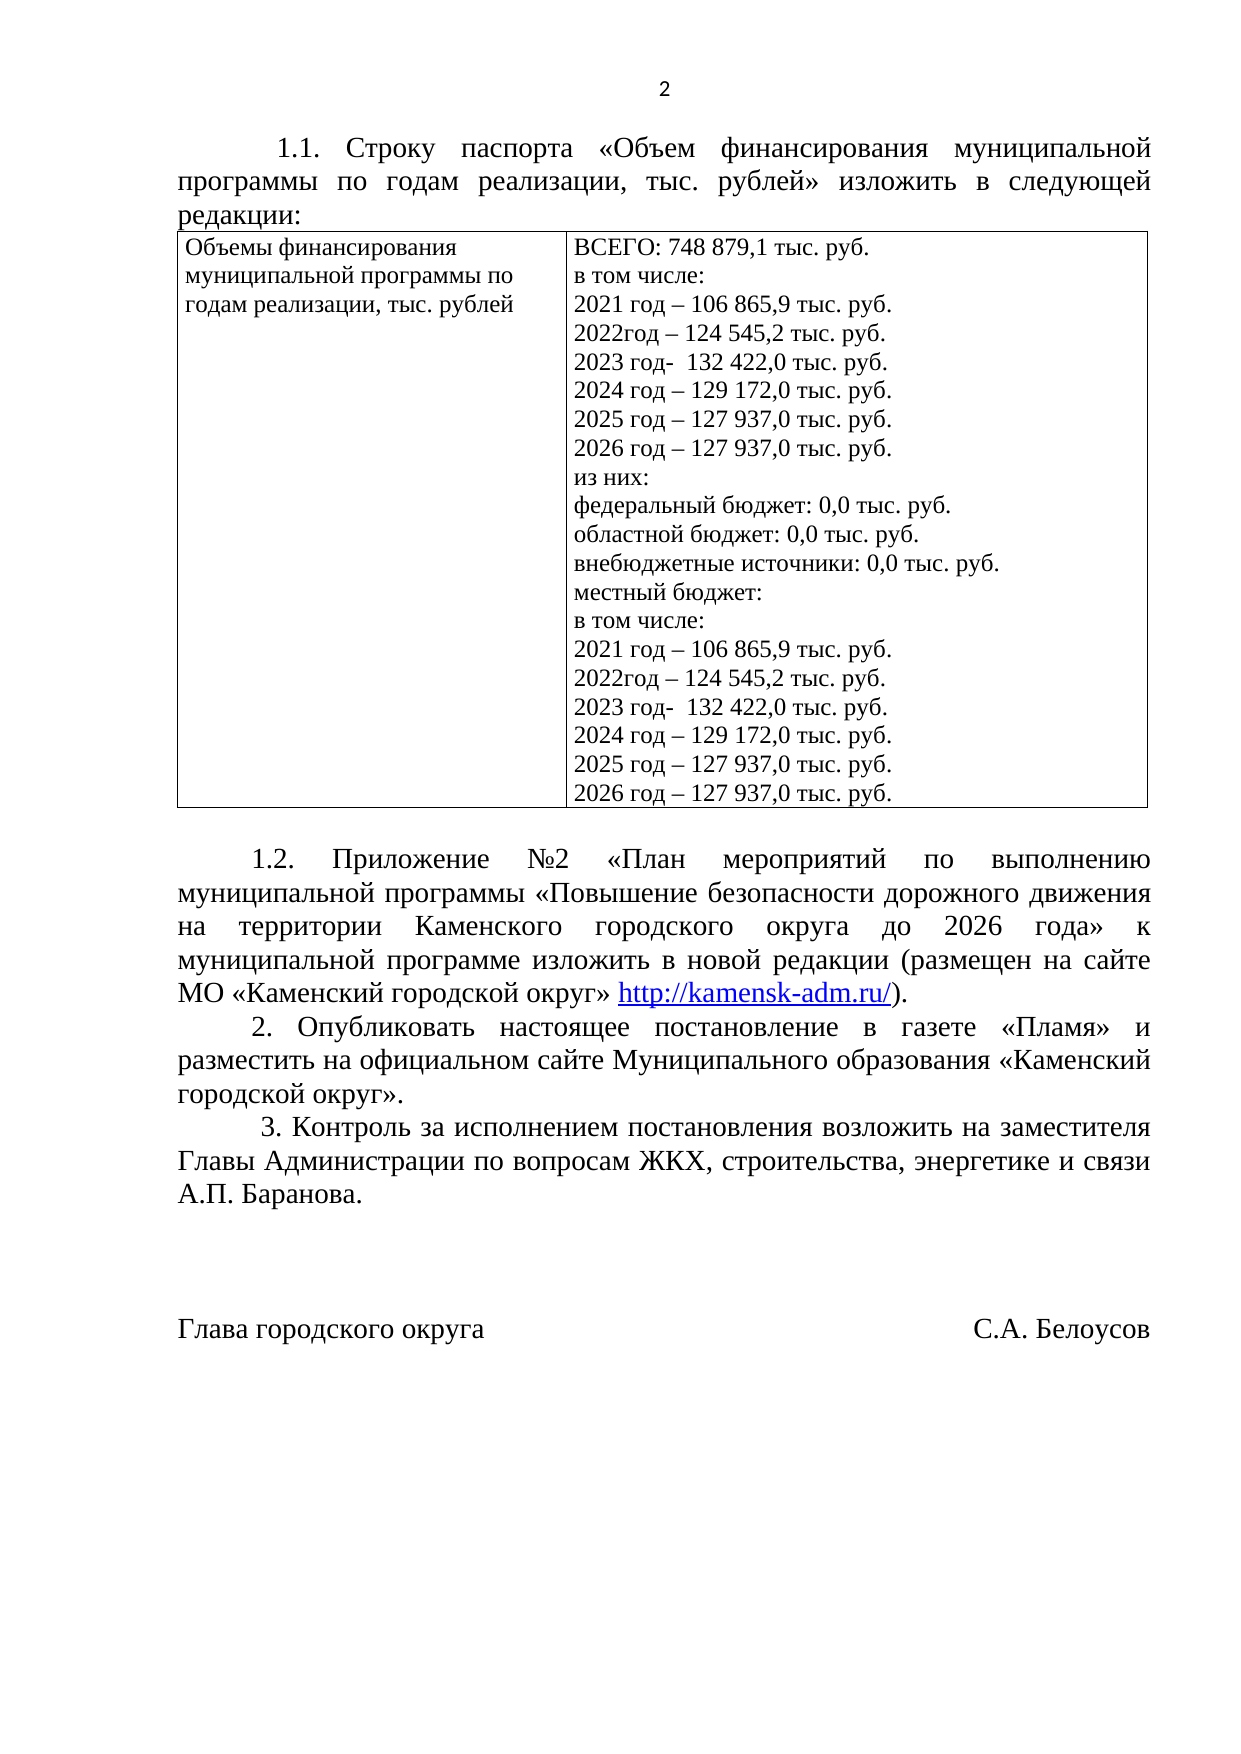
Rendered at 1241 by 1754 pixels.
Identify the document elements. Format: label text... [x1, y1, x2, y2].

text 2. Опубликовать настоящее постановление в газете «Пламя» и разместить на официальном сайте Муниципального образования «Каменский городской округ». [177, 1009, 1152, 1109]
text Глава городского округа С.А. Белоусов [177, 1311, 1152, 1344]
table_header Объемы финансирования муниципальной программы по годам реализации, тыс. рублей [178, 232, 566, 807]
text 3. Контроль за исполнением постановления возложить на заместителя Главы Администрации по вопросам ЖКХ, строительства, энергетике и связи А.П. Баранова. [177, 1109, 1152, 1210]
table_header ВСЕГО: 748 879,1 тыс. руб. в том числе: 2021 год – 106 865,9 тыс. руб. 2022год – 124 545,2 тыс. руб. 2023 год- 132 422,0 тыс. руб. 2024 год – 129 172,0 тыс. руб. 2025 год – 127 937,0 тыс. руб. 2026 год – 127 937,0 тыс. руб. из них: федеральный бюджет: 0,0 тыс. руб. областной бюджет: 0,0 тыс. руб. внебюджетные источники: 0,0 тыс. руб. местный бюджет: в том числе: 2021 год – 106 865,9 тыс. руб. 2022год – 124 545,2 тыс. руб. 2023 год- 132 422,0 тыс. руб. 2024 год – 129 172,0 тыс. руб. 2025 год – 127 937,0 тыс. руб. 2026 год – 127 937,0 тыс. руб. [567, 232, 1147, 807]
text 1.1. Строку паспорта «Объем финансирования муниципальной программы по годам реализации, тыс. рублей» изложить в следующей редакции: [177, 130, 1152, 231]
text 1.2. Приложение №2 «План мероприятий по выполнению муниципальной программы «Повышение безопасности дорожного движения на территории Каменского городского округа до 2026 года» к муниципальной программе изложить в новой редакции (размещен на сайте МО «Каменский городской округ» http://kamensk-adm.ru/). [177, 841, 1152, 1009]
